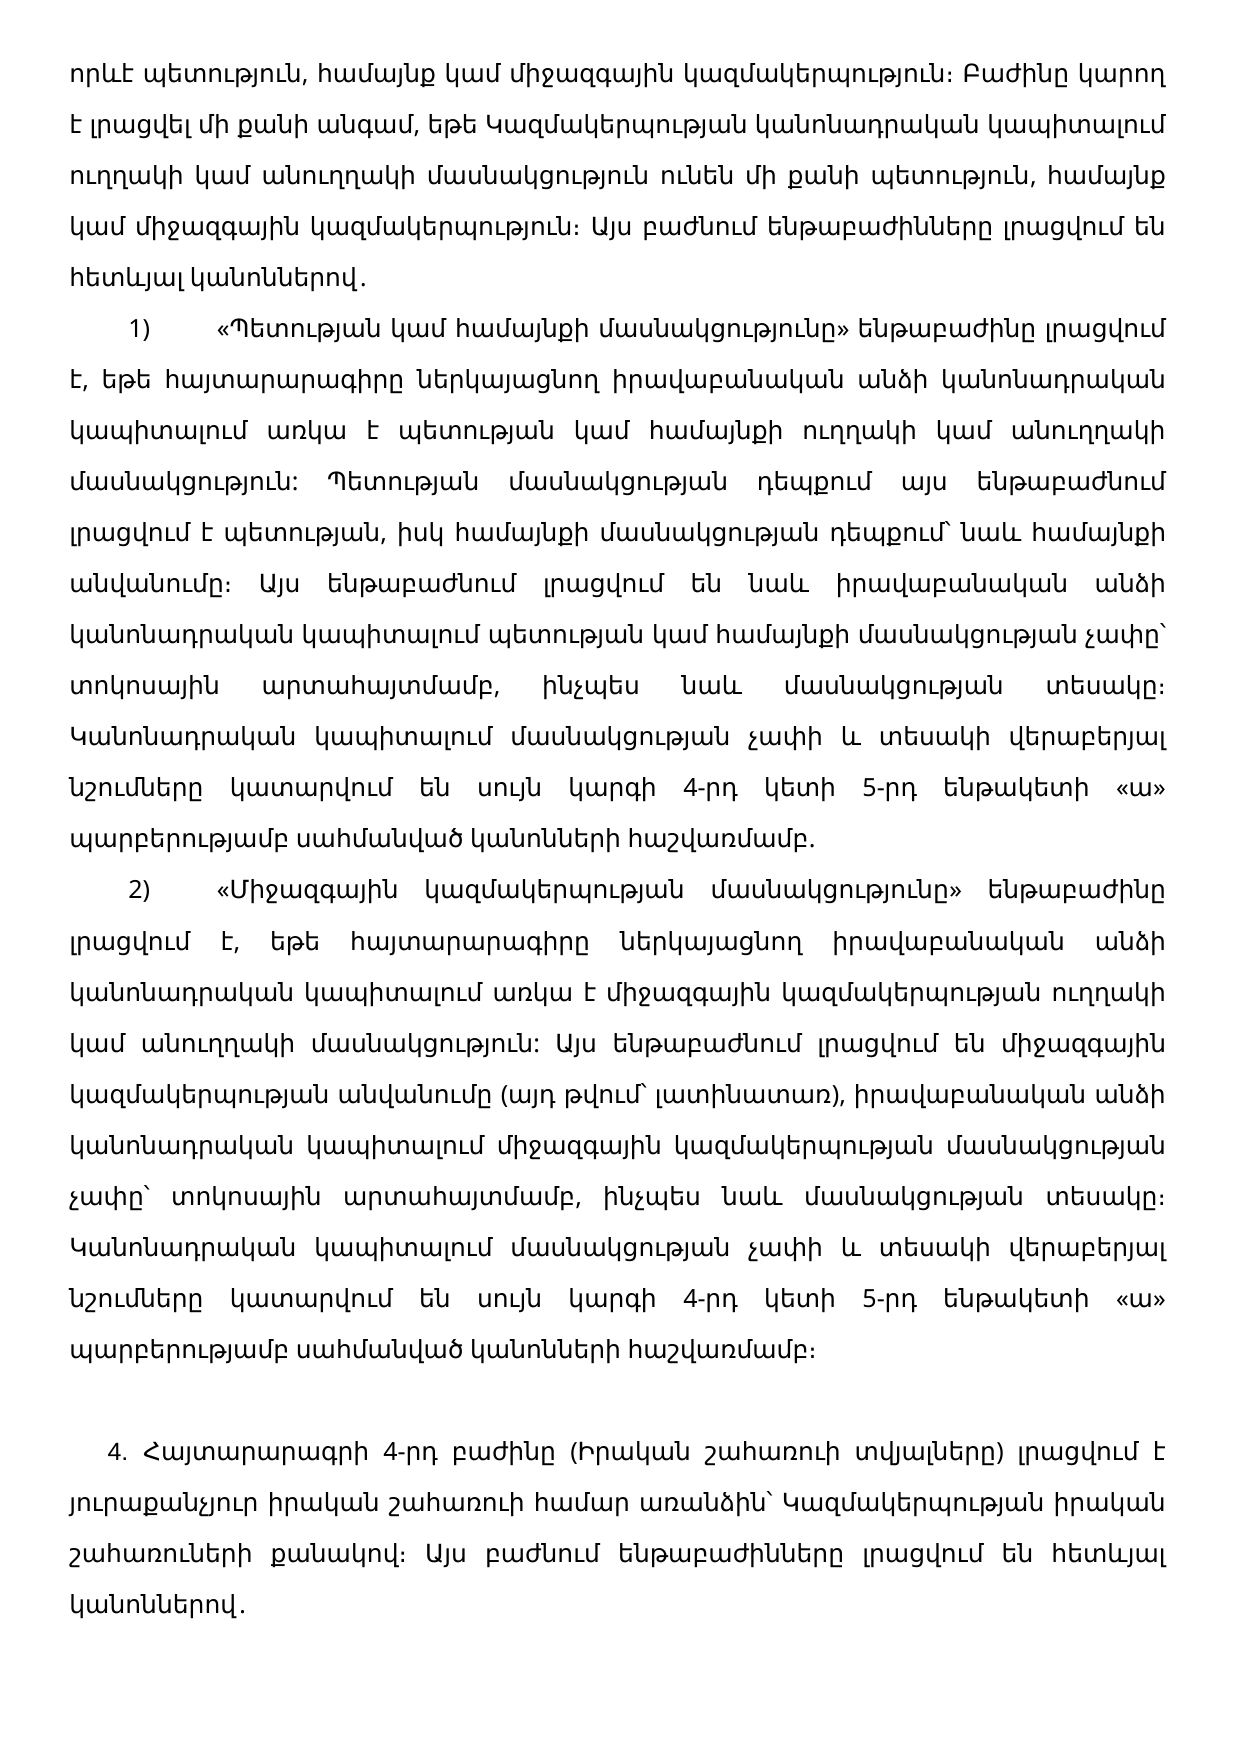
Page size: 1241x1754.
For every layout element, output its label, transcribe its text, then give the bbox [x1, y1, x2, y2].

list Հայտարարագրի 4-րդ բաժինը (Իրական շահառուի տվյալները) լրացվում է յուրաքանչյուր իրական շահառուի համար առանձին՝ Կազմակերպության իրական շահառուների քանակով։ Այս բաժնում ենթաբաժինները լրացվում են հետևյալ կանոններով․ [69, 1434, 1167, 1621]
list «Պետության կամ համայնքի մասնակցությունը» ենթաբաժինը լրացվում է, եթե հայտարարագիրը ներկայացնող իրավաբանական անձի կանոնադրական կապիտալում առկա է պետության կամ համայնքի ուղղակի կամ անուղղակի մասնակցություն: Պետության մասնակցության դեպքում այս ենթաբաժնում լրացվում է պետության, իսկ համայնքի մասնակցության դեպքում՝ նաև համայնքի անվանումը։ Այս ենթաբաժնում լրացվում են նաև իրավաբանական անձի կանոնադրական կապիտալում պետության կամ համայնքի մասնակցության չափը՝ տոկոսային արտահայտմամբ, ինչպես նաև մասնակցության տեսակը։ Կանոնադրական կապիտալում մասնակցության չափի և տեսակի վերաբերյալ նշումները կատարվում են սույն կարգի 4-րդ կետի 5-րդ ենթակետի «ա» պարբերությամբ սահմանված կանոնների հաշվառմամբ. [69, 311, 1167, 855]
list «Միջազգային կազմակերպության մասնակցությունը» ենթաբաժինը լրացվում է, եթե հայտարարագիրը ներկայացնող իրավաբանական անձի կանոնադրական կապիտալում առկա է միջազգային կազմակերպության ուղղակի կամ անուղղակի մասնակցություն: Այս ենթաբաժնում լրացվում են միջազգային կազմակերպության անվանումը (այդ թվում՝ լատինատառ), իրավաբանական անձի կանոնադրական կապիտալում միջազգային կազմակերպության մասնակցության չափը՝ տոկոսային արտահայտմամբ, ինչպես նաև մասնակցության տեսակը։ Կանոնադրական կապիտալում մասնակցության չափի և տեսակի վերաբերյալ նշումները կատարվում են սույն կարգի 4-րդ կետի 5-րդ ենթակետի «ա» պարբերությամբ սահմանված կանոնների հաշվառմամբ։ [69, 872, 1167, 1366]
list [69, 56, 1167, 294]
